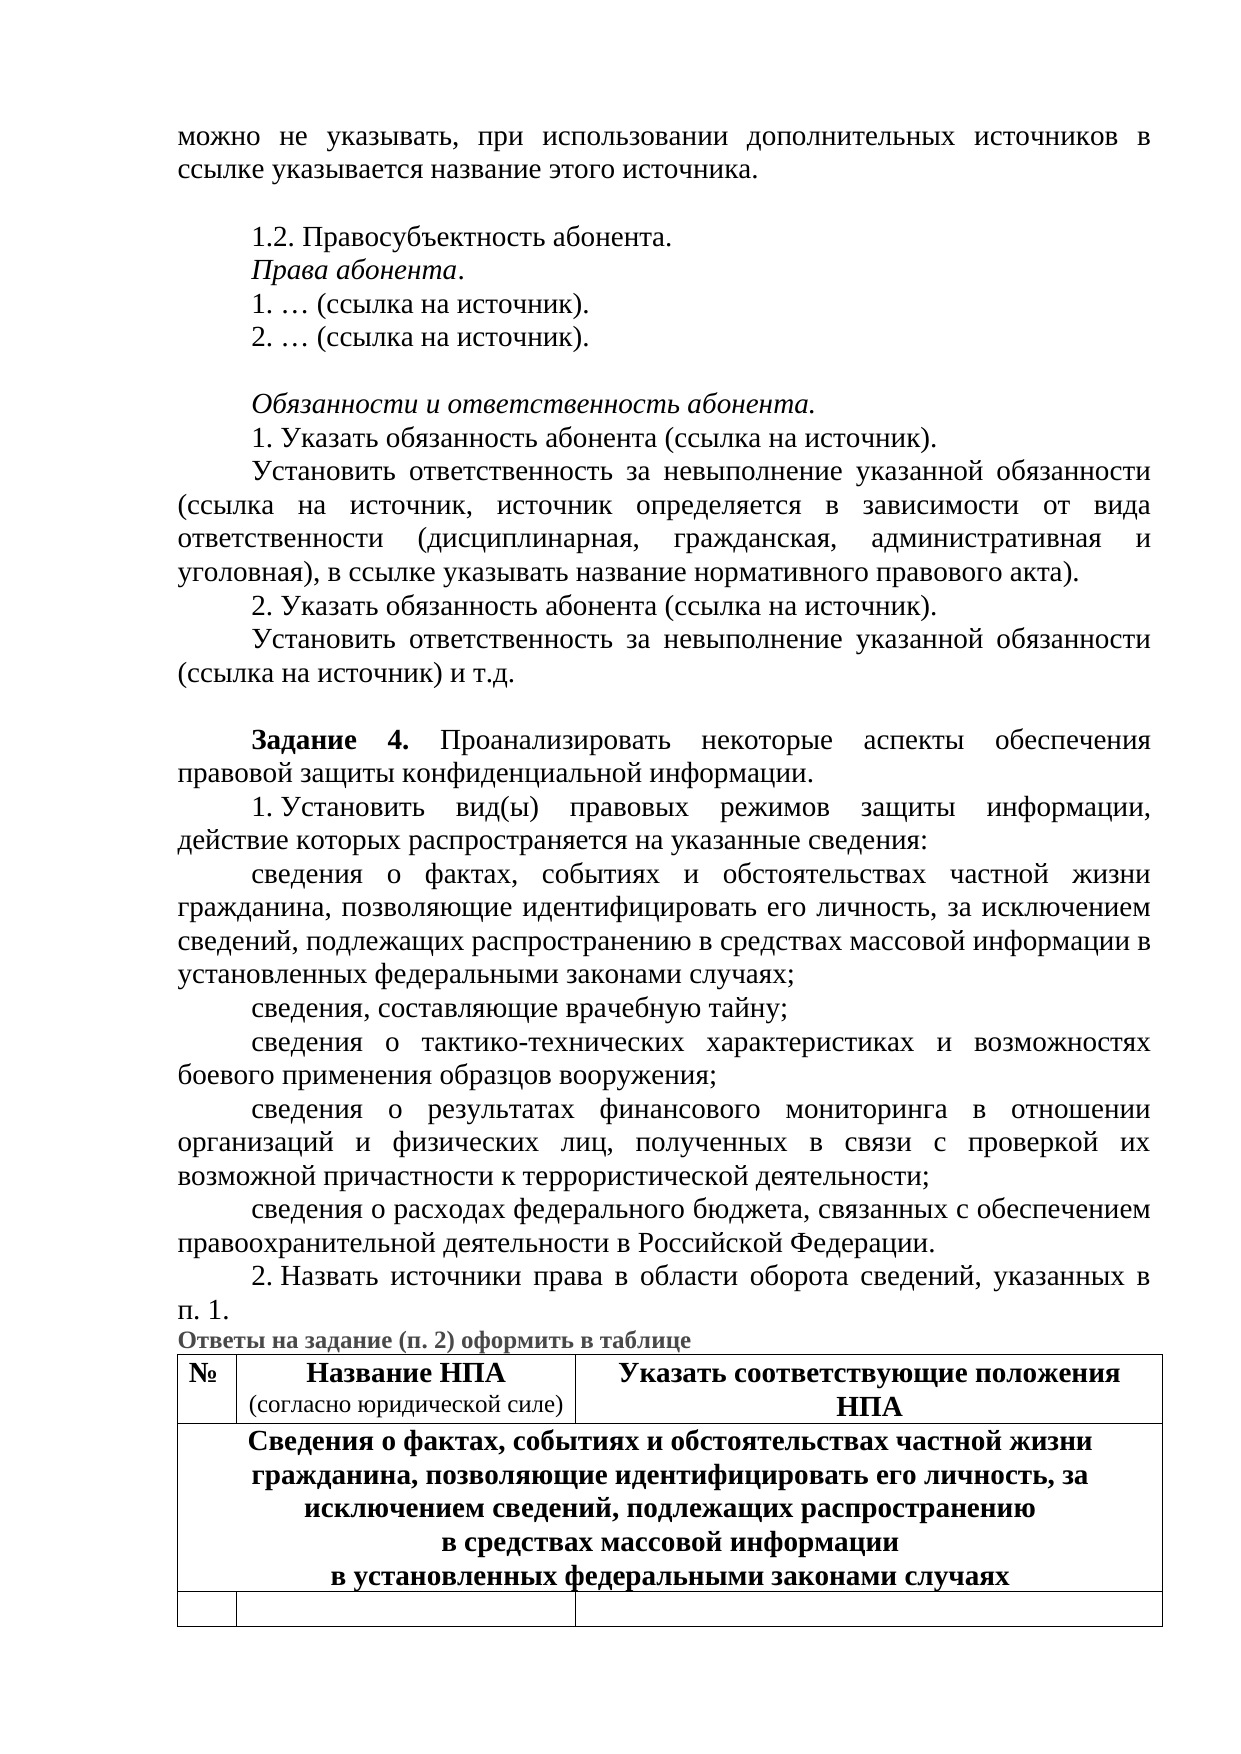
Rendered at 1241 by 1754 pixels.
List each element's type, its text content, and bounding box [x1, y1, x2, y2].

text 2. … (ссылка на источник). [177, 319, 1152, 353]
text 1. Указать обязанность абонента (ссылка на источник). [177, 420, 1152, 453]
table_cell [237, 1592, 575, 1626]
table_cell Сведения о фактах, событиях и обстоятельствах частной жизни гражданина, позволяющие идентифицировать его личность, за исключением сведений, подлежащих распространению в средствах массовой информации в установленных федеральными законами случаях [178, 1424, 1162, 1591]
table_header Указать соответствующие положения НПА [576, 1355, 1162, 1422]
table_header Название НПА (согласно юридической силе) [237, 1355, 575, 1422]
table_cell [576, 1592, 1162, 1626]
text 1. … (ссылка на источник). [177, 286, 1152, 319]
text Права абонента. [177, 252, 1152, 286]
list сведения о тактико-технических характеристиках и возможностях боевого применения образцов вооружения; [177, 1024, 1152, 1091]
list сведения о фактах, событиях и обстоятельствах частной жизни гражданина, позволяющие идентифицировать его личность, за исключением сведений, подлежащих распространению в средствах массовой информации в установленных федеральными законами случаях; [177, 856, 1152, 990]
list сведения о результатах финансового мониторинга в отношении организаций и физических лиц, полученных в связи с проверкой их возможной причастности к террористической деятельности; [177, 1091, 1152, 1191]
list сведения, составляющие врачебную тайну; [177, 990, 1152, 1024]
text Обязанности и ответственность абонента. [177, 386, 1152, 420]
table_cell [178, 1592, 236, 1626]
list сведения о расходах федерального бюджета, связанных с обеспечением правоохранительной деятельности в Российской Федерации. [177, 1191, 1152, 1258]
text Ответы на задание (п. 2) оформить в таблице [177, 1326, 1152, 1354]
list 1. Установить вид(ы) правовых режимов защиты информации, действие которых распространяется на указанные сведения: [177, 789, 1152, 856]
text 1.2. Правосубъектность абонента. [177, 219, 1152, 252]
list Задание 4. Проанализировать некоторые аспекты обеспечения правовой защиты конфиденциальной информации. [177, 722, 1152, 789]
list Установить ответственность за невыполнение указанной обязанности (ссылка на источник, источник определяется в зависимости от вида ответственности (дисциплинарная, гражданская, административная и уголовная), в ссылке указывать название нормативного правового акта). [177, 453, 1152, 588]
text 2. Указать обязанность абонента (ссылка на источник). [177, 588, 1152, 621]
list Установить ответственность за невыполнение указанной обязанности (ссылка на источник) и т.д. [177, 621, 1152, 688]
table_header № [178, 1355, 236, 1422]
list 2. Назвать источники права в области оборота сведений, указанных в п. 1. [177, 1258, 1152, 1326]
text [177, 118, 1152, 185]
